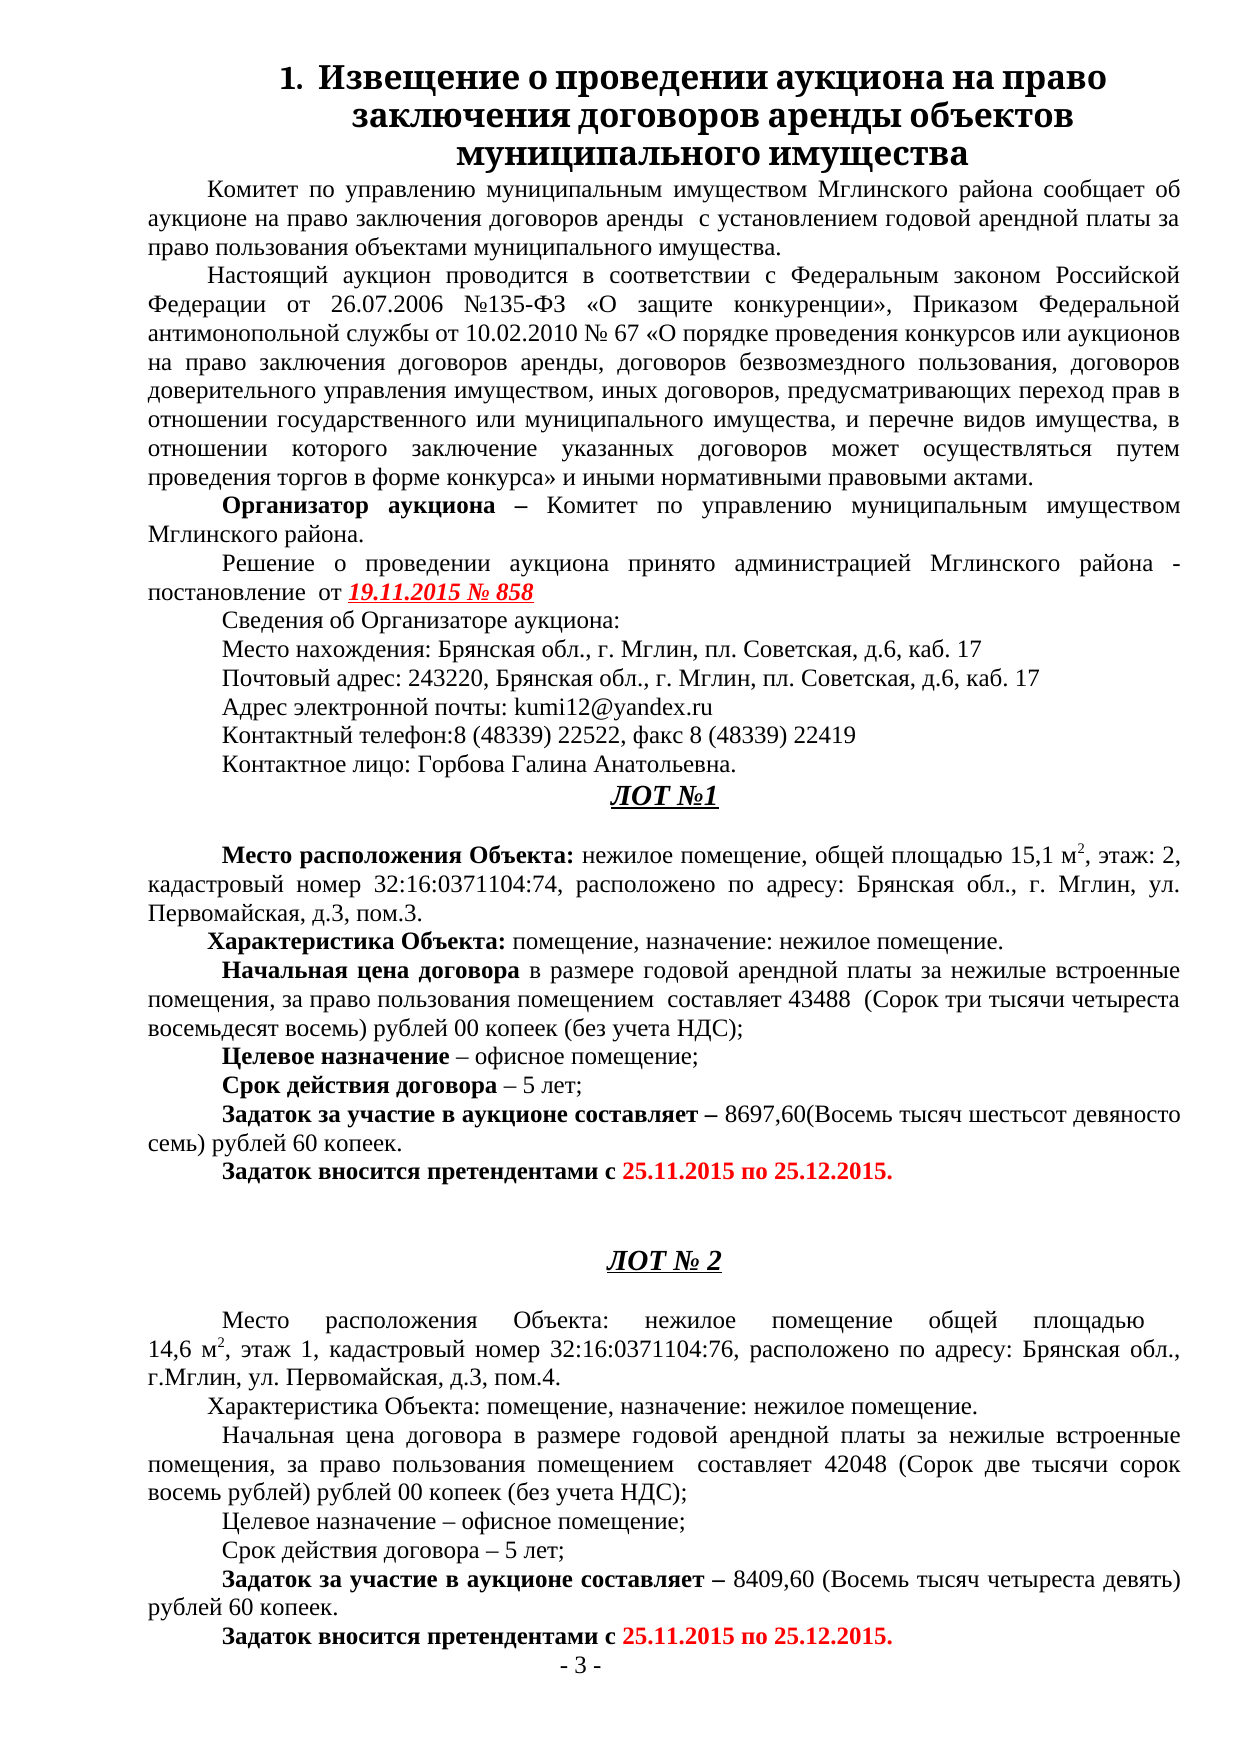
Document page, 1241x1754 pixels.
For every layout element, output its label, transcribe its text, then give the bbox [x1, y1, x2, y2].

text Задаток за участие в аукционе составляет – 8409,60 (Восемь тысяч четыреста девять) рублей 60 копеек. [148, 1564, 1181, 1621]
text Задаток вносится претендентами с 25.11.2015 по 25.12.2015. [148, 1156, 1181, 1185]
text Настоящий аукцион проводится в соответствии с Федеральным законом Российской Федерации от 26.07.2006 №135-ФЗ «О защите конкуренции», Приказом Федеральной антимонопольной службы от 10.02.2010 № 67 «О порядке проведения конкурсов или аукционов на право заключения договоров аренды, договоров безвозмездного пользования, договоров доверительного управления имуществом, иных договоров, предусматривающих переход прав в отношении государственного или муниципального имущества, и перечне видов имущества, в отношении которого заключение указанных договоров может осуществляться путем проведения торгов в форме конкурса» и иными нормативными правовыми актами. [148, 260, 1181, 490]
text Адрес электронной почты: kumi12@yandex.ru [148, 692, 1181, 720]
text Место нахождения: Брянская обл., г. Мглин, пл. Советская, д.6, каб. 17 [148, 634, 1181, 663]
text Почтовый адрес: 243220, Брянская обл., г. Мглин, пл. Советская, д.6, каб. 17 [148, 663, 1181, 692]
text Место расположения Объекта: нежилое помещение, общей площадью , этаж: 2, кадастровый номер 32:16:0371104:74, расположено по адресу: Брянская обл., г. Мглин, ул. Первомайская, д.3, пом.3. [148, 840, 1181, 926]
text Решение о проведении аукциона принято администрацией Мглинского района - постановление от 19.11.2015 № 858 [148, 548, 1181, 605]
text Место расположения Объекта: нежилое помещение общей площадью 14,6 м2, этаж 1, кадастровый номер 32:16:0371104:76, расположено по адресу: Брянская обл., г.Мглин, ул. Первомайская, д.3, пом.4. [148, 1305, 1181, 1391]
text Контактное лицо: Горбова Галина Анатольевна. [148, 749, 1181, 778]
text Начальная цена договора в размере годовой арендной платы за нежилые встроенные помещения, за право пользования помещением составляет 42048 (Сорок две тысячи сорок восемь рублей) рублей 00 копеек (без учета НДС); [148, 1420, 1181, 1506]
text Начальная цена договора в размере годовой арендной платы за нежилые встроенные помещения, за право пользования помещением составляет 43488 (Сорок три тысячи четыреста восемьдесят восемь) рублей 00 копеек (без учета НДС); [148, 955, 1181, 1041]
text Характеристика Объекта: помещение, назначение: нежилое помещение. [148, 926, 1181, 955]
subtitle Извещение о проведении аукциона на право заключения договоров аренды объектов муниципального имущества [207, 59, 1181, 174]
text Комитет по управлению муниципальным имуществом Мглинского района сообщает об аукционе на право заключения договоров аренды с установлением годовой арендной платы за право пользования объектами муниципального имущества. [148, 174, 1181, 260]
text Характеристика Объекта: помещение, назначение: нежилое помещение. [148, 1391, 1181, 1420]
text Сведения об Организаторе аукциона: [148, 605, 1181, 634]
text Задаток за участие в аукционе составляет – 8697,60(Восемь тысяч шестьсот девяносто семь) рублей 60 копеек. [148, 1099, 1181, 1156]
text Целевое назначение – офисное помещение; [148, 1041, 1181, 1070]
text Срок действия договора – 5 лет; [148, 1535, 1181, 1564]
text Срок действия договора – 5 лет; [148, 1070, 1181, 1099]
text Целевое назначение – офисное помещение; [148, 1506, 1181, 1535]
text ЛОТ №1 [148, 778, 1181, 811]
text Задаток вносится претендентами с 25.11.2015 по 25.12.2015. [148, 1621, 1181, 1650]
text Контактный телефон:8 (48339) 22522, факс 8 (48339) 22419 [148, 720, 1181, 749]
text Организатор аукциона – Комитет по управлению муниципальным имуществом Мглинского района. [148, 490, 1181, 548]
text ЛОТ № 2 [148, 1243, 1181, 1276]
